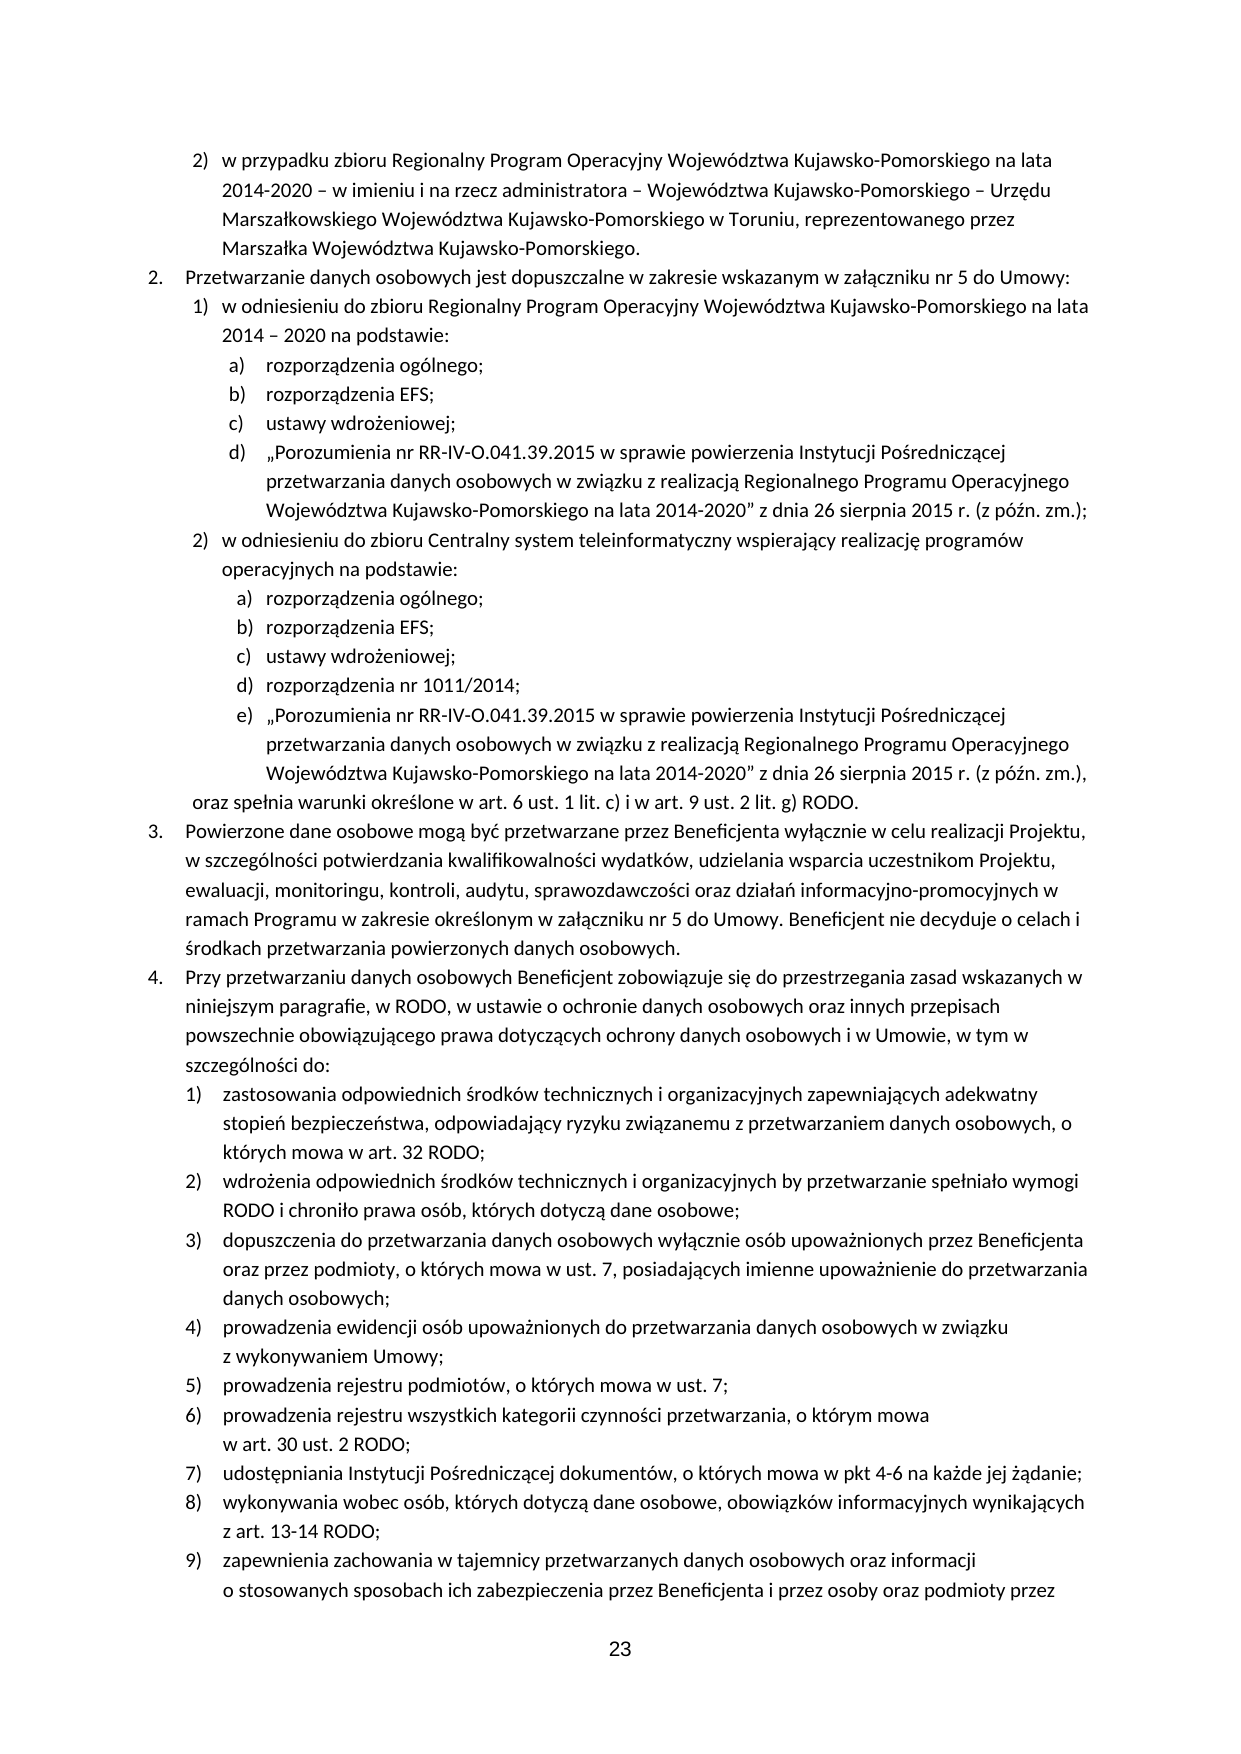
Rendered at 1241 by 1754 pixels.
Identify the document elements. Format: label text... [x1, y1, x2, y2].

list wdrożenia odpowiednich środków technicznych i organizacyjnych by przetwarzanie spełniało wymogi RODO i chroniło prawa osób, których dotyczą dane osobowe; [185, 1168, 1092, 1223]
list „Porozumienia nr RR-IV-O.041.39.2015 w sprawie powierzenia Instytucji Pośredniczącej przetwarzania danych osobowych w związku z realizacją Regionalnego Programu Operacyjnego Województwa Kujawsko-Pomorskiego na lata 2014-2020” z dnia 26 sierpnia 2015 r. (z późn. zm.); [229, 439, 1092, 523]
list w przypadku zbioru Regionalny Program Operacyjny Województwa Kujawsko-Pomorskiego na lata 2014-2020 – w imieniu i na rzecz administratora – Województwa Kujawsko-Pomorskiego – Urzędu Marszałkowskiego Województwa Kujawsko-Pomorskiego w Toruniu, reprezentowanego przez Marszałka Województwa Kujawsko-Pomorskiego. [192, 148, 1092, 261]
list rozporządzenia ogólnego; [236, 585, 1092, 611]
list dopuszczenia do przetwarzania danych osobowych wyłącznie osób upoważnionych przez Beneficjenta oraz przez podmioty, o których mowa w ust. 7, posiadających imienne upoważnienie do przetwarzania danych osobowych; [185, 1227, 1092, 1311]
list Powierzone dane osobowe mogą być przetwarzane przez Beneficjenta wyłącznie w celu realizacji Projektu, w szczególności potwierdzania kwalifikowalności wydatków, udzielania wsparcia uczestnikom Projektu, ewaluacji, monitoringu, kontroli, audytu, sprawozdawczości oraz działań informacyjno-promocyjnych w ramach Programu w zakresie określonym w załączniku nr 5 do Umowy. Beneficjent nie decyduje o celach i środkach przetwarzania powierzonych danych osobowych. [148, 818, 1092, 961]
list rozporządzenia EFS; [236, 614, 1092, 640]
list Przetwarzanie danych osobowych jest dopuszczalne w zakresie wskazanym w załączniku nr 5 do Umowy: [148, 264, 1092, 290]
list w odniesieniu do zbioru Regionalny Program Operacyjny Województwa Kujawsko-Pomorskiego na lata 2014 – 2020 na podstawie: [192, 293, 1092, 348]
list rozporządzenia ogólnego; [229, 352, 1092, 377]
list ustawy wdrożeniowej; [229, 410, 1092, 436]
list „Porozumienia nr RR-IV-O.041.39.2015 w sprawie powierzenia Instytucji Pośredniczącej przetwarzania danych osobowych w związku z realizacją Regionalnego Programu Operacyjnego Województwa Kujawsko-Pomorskiego na lata 2014-2020” z dnia 26 sierpnia 2015 r. (z późn. zm.), [236, 702, 1092, 786]
list Przy przetwarzaniu danych osobowych Beneficjent zobowiązuje się do przestrzegania zasad wskazanych w niniejszym paragrafie, w RODO, w ustawie o ochronie danych osobowych oraz innych przepisach powszechnie obowiązującego prawa dotyczących ochrony danych osobowych i w Umowie, w tym w szczególności do: [148, 964, 1092, 1077]
list prowadzenia rejestru wszystkich kategorii czynności przetwarzania, o którym mowa w art. 30 ust. 2 RODO; [185, 1402, 1092, 1456]
list rozporządzenia nr 1011/2014; [236, 673, 1092, 698]
list prowadzenia rejestru podmiotów, o których mowa w ust. 7; [185, 1373, 1092, 1398]
list rozporządzenia EFS; [229, 381, 1092, 406]
list wykonywania wobec osób, których dotyczą dane osobowe, obowiązków informacyjnych wynikających z art. 13-14 RODO; [185, 1489, 1092, 1544]
list zastosowania odpowiednich środków technicznych i organizacyjnych zapewniających adekwatny stopień bezpieczeństwa, odpowiadający ryzyku związanemu z przetwarzaniem danych osobowych, o których mowa w art. 32 RODO; [185, 1081, 1092, 1165]
text oraz spełnia warunki określone w art. 6 ust. 1 lit. c) i w art. 9 ust. 2 lit. g) RODO. [192, 789, 1092, 815]
list w odniesieniu do zbioru Centralny system teleinformatyczny wspierający realizację programów operacyjnych na podstawie: [192, 527, 1092, 581]
list udostępniania Instytucji Pośredniczącej dokumentów, o których mowa w pkt 4-6 na każde jej żądanie; [185, 1460, 1092, 1486]
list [185, 1548, 1092, 1602]
list ustawy wdrożeniowej; [236, 643, 1092, 669]
list prowadzenia ewidencji osób upoważnionych do przetwarzania danych osobowych w związku z wykonywaniem Umowy; [185, 1314, 1092, 1369]
